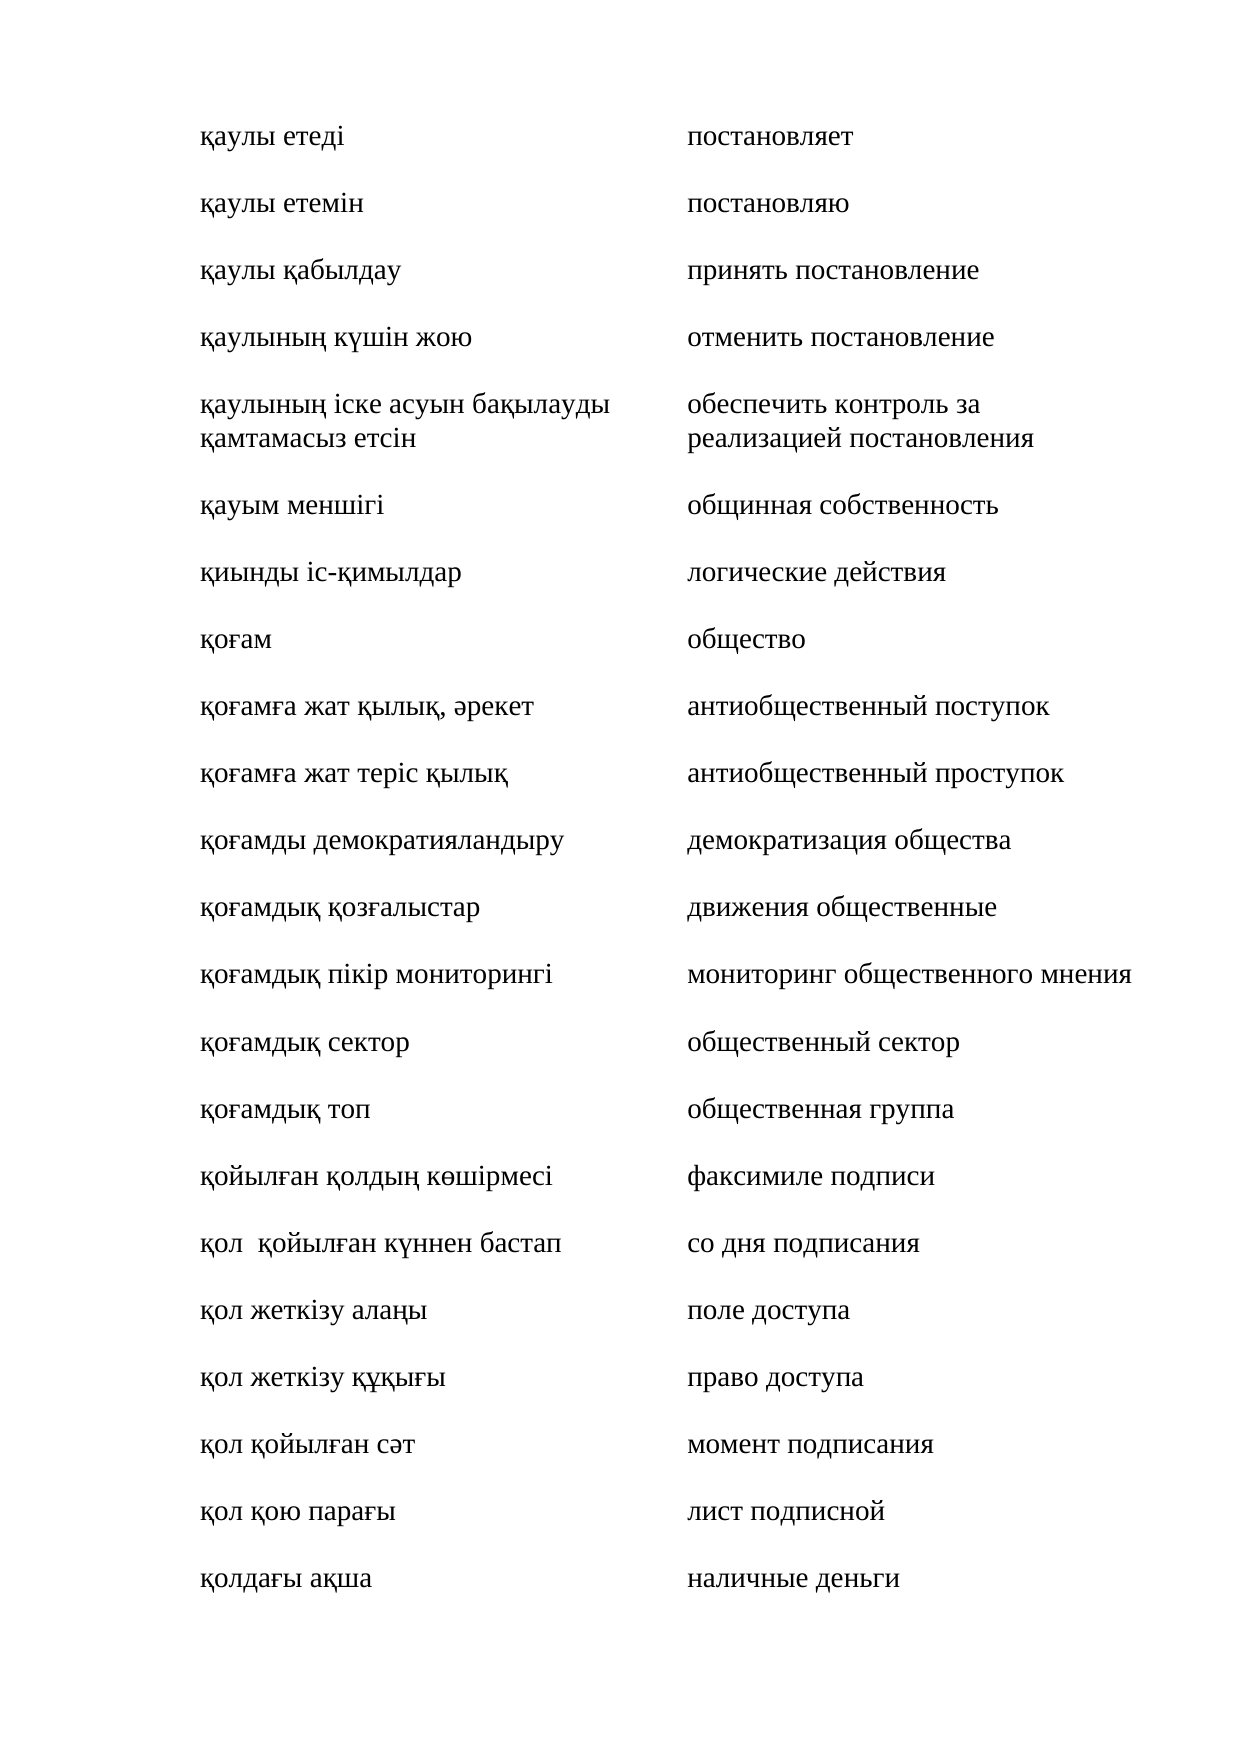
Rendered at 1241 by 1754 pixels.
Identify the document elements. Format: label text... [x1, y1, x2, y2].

table_cell қоғам [189, 621, 676, 688]
table_cell постановляю [676, 185, 1145, 252]
table_cell наличные деньги [676, 1560, 1145, 1627]
table_cell қоғамды демократияландыру [189, 823, 676, 889]
table_cell қол қою парағы [189, 1493, 676, 1560]
table_cell қойылған қолдың көшірмесі [189, 1158, 676, 1225]
table_cell қиынды іс-қимылдар [189, 554, 676, 621]
table_cell логические действия [676, 554, 1145, 621]
table_cell қол жеткізу алаңы [189, 1292, 676, 1359]
table_cell қаулы етеді [189, 118, 676, 185]
table_cell қоғамға жат қылық, әрекет [189, 688, 676, 755]
table_cell қол қойылған сәт [189, 1426, 676, 1493]
table_cell қоғамдық сектор [189, 1024, 676, 1091]
table_cell момент подписания [676, 1426, 1145, 1493]
table_cell поле доступа [676, 1292, 1145, 1359]
table_cell қоғамға жат теріс қылық [189, 755, 676, 822]
table_cell общество [676, 621, 1145, 688]
table_cell отменить постановление [676, 319, 1145, 386]
table_cell қол қойылған күннен бастап [189, 1225, 676, 1292]
table_cell общественный сектор [676, 1024, 1145, 1091]
table_cell демократизация общества [676, 823, 1145, 889]
table_cell қаулы қабылдау [189, 252, 676, 319]
table_cell движения общественные [676, 890, 1145, 957]
table_cell постановляет [676, 118, 1145, 185]
table_cell қолдағы ақша [189, 1560, 676, 1627]
table_cell факсимиле подписи [676, 1158, 1145, 1225]
table_cell қол жеткізу құқығы [189, 1359, 676, 1426]
table_cell қаулының іске асуын бақылауды қамтамасыз етсін [189, 386, 676, 487]
table_cell қаулының күшін жою [189, 319, 676, 386]
table_cell мониторинг общественного мнения [676, 957, 1145, 1024]
table_cell қоғамдық топ [189, 1091, 676, 1158]
table_cell қоғамдық пікір мониторингі [189, 957, 676, 1024]
table_cell қоғамдық қозғалыстар [189, 890, 676, 957]
table_cell обеспечить контроль за реализацией постановления [676, 386, 1145, 487]
table_cell общинная собственность [676, 487, 1145, 554]
table_cell право доступа [676, 1359, 1145, 1426]
table_cell қаулы етемін [189, 185, 676, 252]
table_cell лист подписной [676, 1493, 1145, 1560]
table_cell общественная группа [676, 1091, 1145, 1158]
table_cell қауым меншігі [189, 487, 676, 554]
table_cell антиобщественный проступок [676, 755, 1145, 822]
table_cell со дня подписания [676, 1225, 1145, 1292]
table_cell антиобщественный поступок [676, 688, 1145, 755]
table_cell принять постановление [676, 252, 1145, 319]
